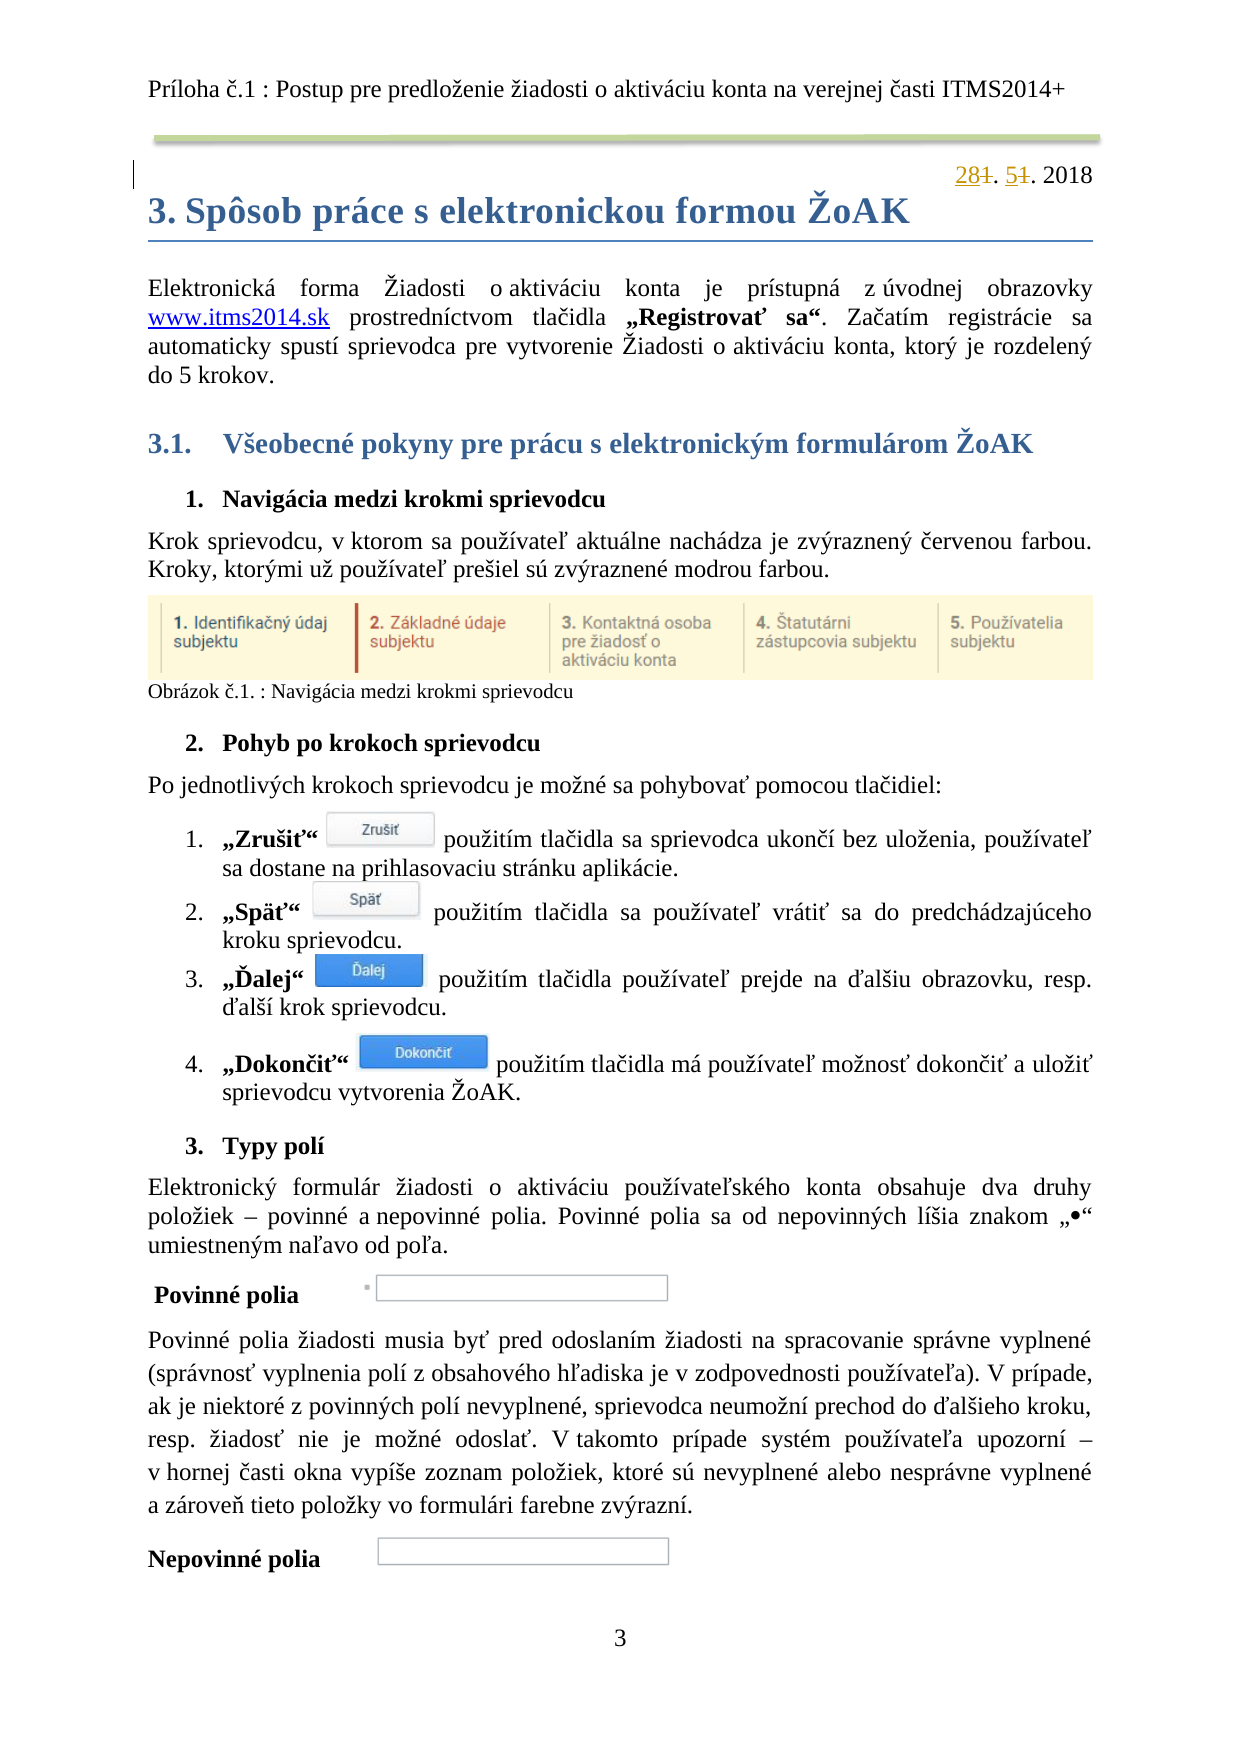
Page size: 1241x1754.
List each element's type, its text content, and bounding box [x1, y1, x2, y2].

picture [147, 595, 1093, 680]
text Povinné polia žiadosti musia byť pred odoslaním žiadosti na spracovanie správne vyplnené (správnosť vyplnenia polí z obsahového hľadiska je v zodpovednosti používateľa). V prípade, ak je niektoré z povinných polí nevyplnené, sprievodca neumožní prechod do ďalšieho kroku, resp. žiadosť nie je možné odoslať. V takomto prípade systém používateľa upozorní – v hornej časti okna vypíše zoznam položiek, ktoré sú nevyplnené alebo nesprávne vyplnené a zároveň tieto položky vo formulári farebne zvýrazní. [148, 1325, 1093, 1519]
text Po jednotlivých krokoch sprievodcu je možné sa pohybovať pomocou tlačidiel: [148, 770, 1093, 798]
list Pohyb po krokoch sprievodcu [185, 728, 1093, 757]
list „Zrušiť“ použitím tlačidla sa sprievodca ukončí bez uloženia, používateľ sa dostane na prihlasovaciu stránku aplikácie. [185, 811, 1093, 882]
text Krok sprievodcu, v ktorom sa používateľ aktuálne nachádza je zvýraznený červenou farbou. Kroky, ktorými už používateľ prešiel sú zvýraznené modrou farbou. [148, 526, 1093, 583]
picture [326, 811, 436, 848]
picture [147, 131, 1107, 152]
text Elektronická forma Žiadosti o aktiváciu konta je prístupná z úvodnej obrazovky www.itms2014.sk prostredníctvom tlačidla „Registrovať sa“. Začatím registrácie sa automaticky spustí sprievodca pre vytvorenie Žiadosti o aktiváciu konta, ktorý je rozdelený do 5 krokov. [148, 273, 1093, 388]
picture [361, 1271, 672, 1304]
picture [312, 881, 422, 920]
text Obrázok č.1. : Navigácia medzi krokmi sprievodcu [148, 680, 1093, 703]
list „Ďalej“ použitím tlačidla používateľ prejde na ďalšiu obrazovku, resp. ďalší krok sprievodcu. [185, 954, 1093, 1021]
text Elektronický formulár žiadosti o aktiváciu používateľského konta obsahuje dva druhy položiek – povinné a nepovinné polia. Povinné polia sa od nepovinných líšia znakom „“ umiestneným naľavo od poľa. [148, 1172, 1093, 1259]
list Spôsob práce s elektronickou formou ŽoAK [148, 189, 1093, 240]
list Navigácia medzi krokmi sprievodcu [185, 484, 1093, 513]
list „Späť“ použitím tlačidla sa používateľ vrátiť sa do predchádzajúceho kroku sprievodcu. [185, 882, 1093, 954]
list Typy polí [185, 1131, 1093, 1160]
list „Dokončiť“ použitím tlačidla má používateľ možnosť dokončiť a uložiť sprievodcu vytvorenia ŽoAK. [185, 1034, 1093, 1106]
picture [355, 1033, 490, 1072]
picture [364, 1536, 673, 1568]
list Všeobecné pokyny pre prácu s elektronickým formulárom ŽoAK [148, 426, 1093, 459]
picture [314, 954, 428, 987]
